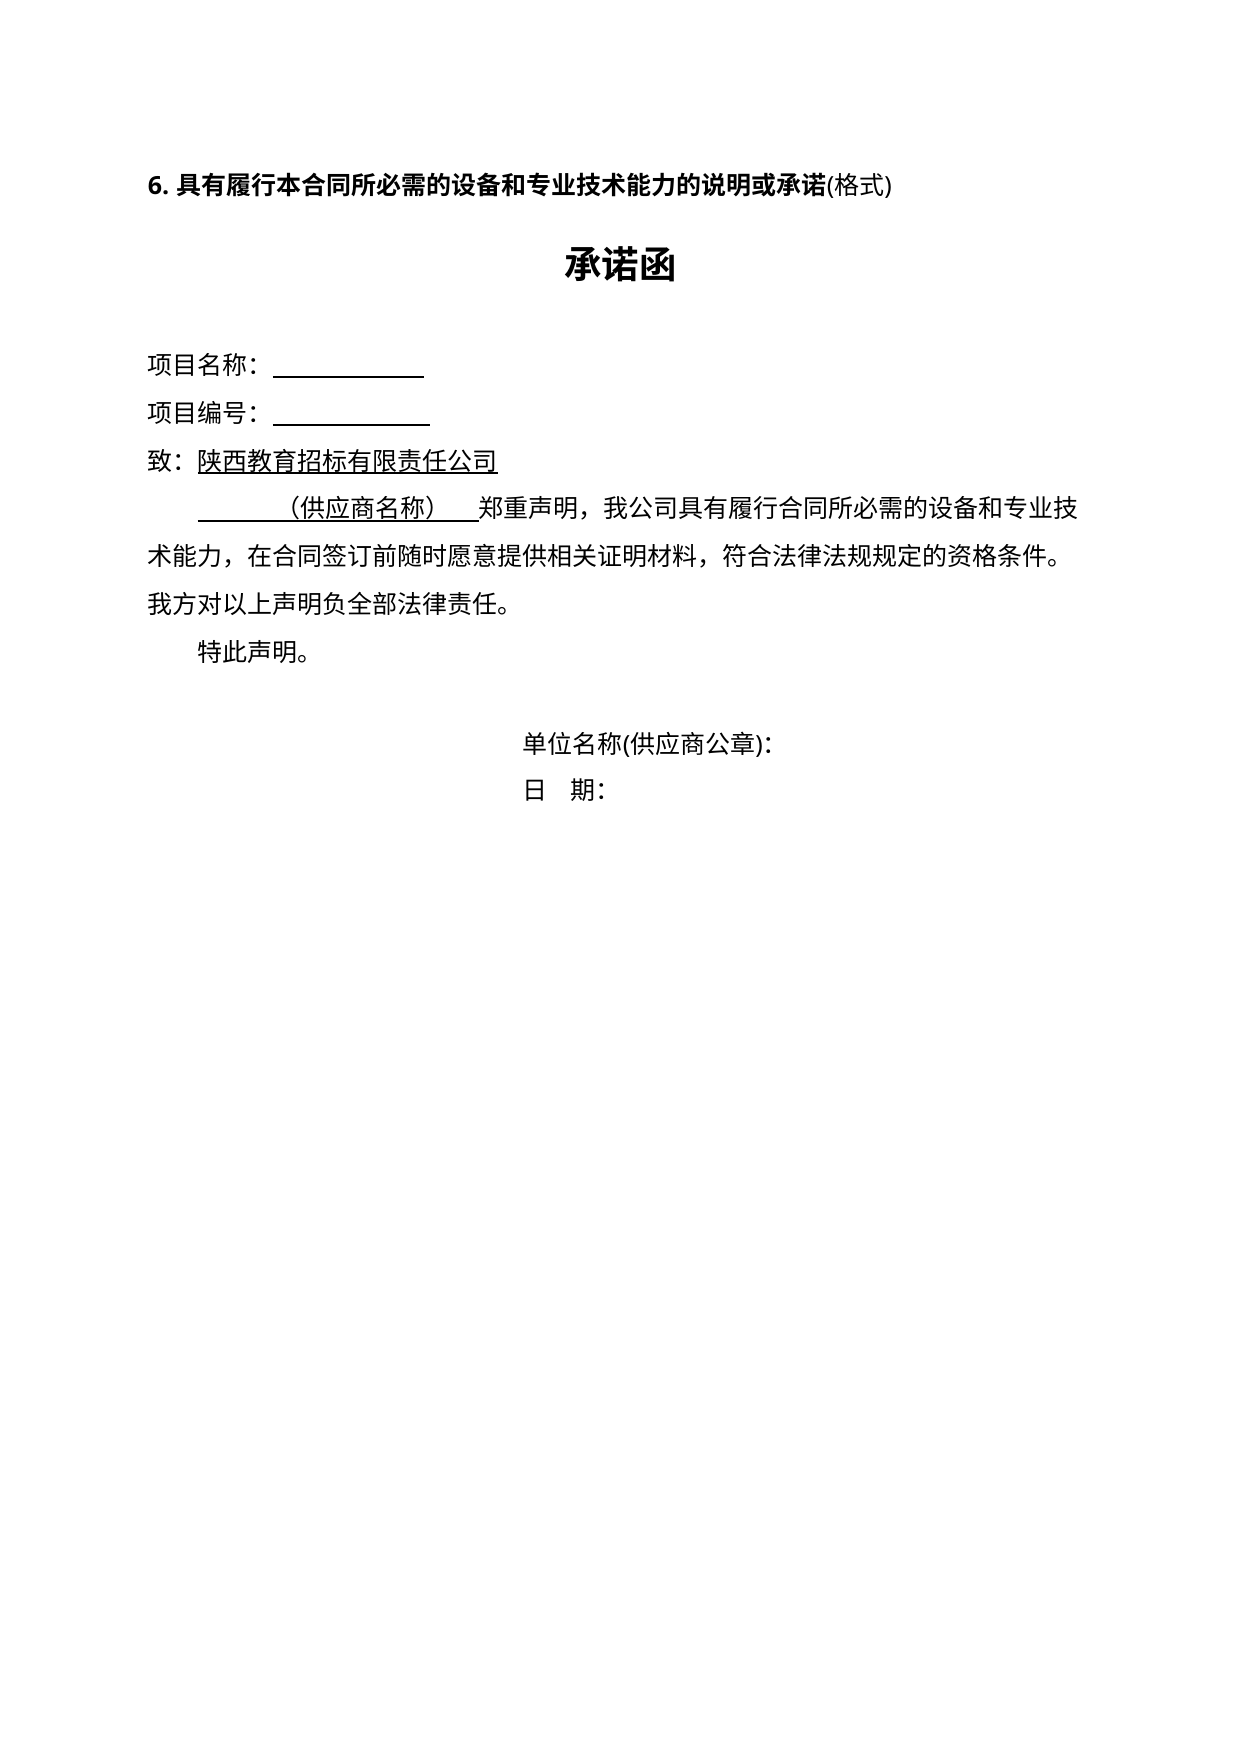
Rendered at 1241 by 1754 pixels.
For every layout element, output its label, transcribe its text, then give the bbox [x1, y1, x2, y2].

text 项目编号： [148, 384, 1093, 432]
text 单位名称(供应商公章)： [148, 717, 1093, 763]
text 日 期： [148, 763, 1093, 809]
text 特此声明。 [148, 623, 1093, 671]
text （供应商名称） 郑重声明，我公司具有履行合同所必需的设备和专业技术能力，在合同签订前随时愿意提供相关证明材料，符合法律法规规定的资格条件。我方对以上声明负全部法律责任。 [148, 479, 1093, 623]
text 6. 具有履行本合同所必需的设备和专业技术能力的说明或承诺(格式) [148, 148, 1093, 206]
text 致：陕西教育招标有限责任公司 [148, 432, 1093, 479]
text 项目名称： [148, 336, 1093, 384]
text 承诺函 [148, 240, 1093, 288]
